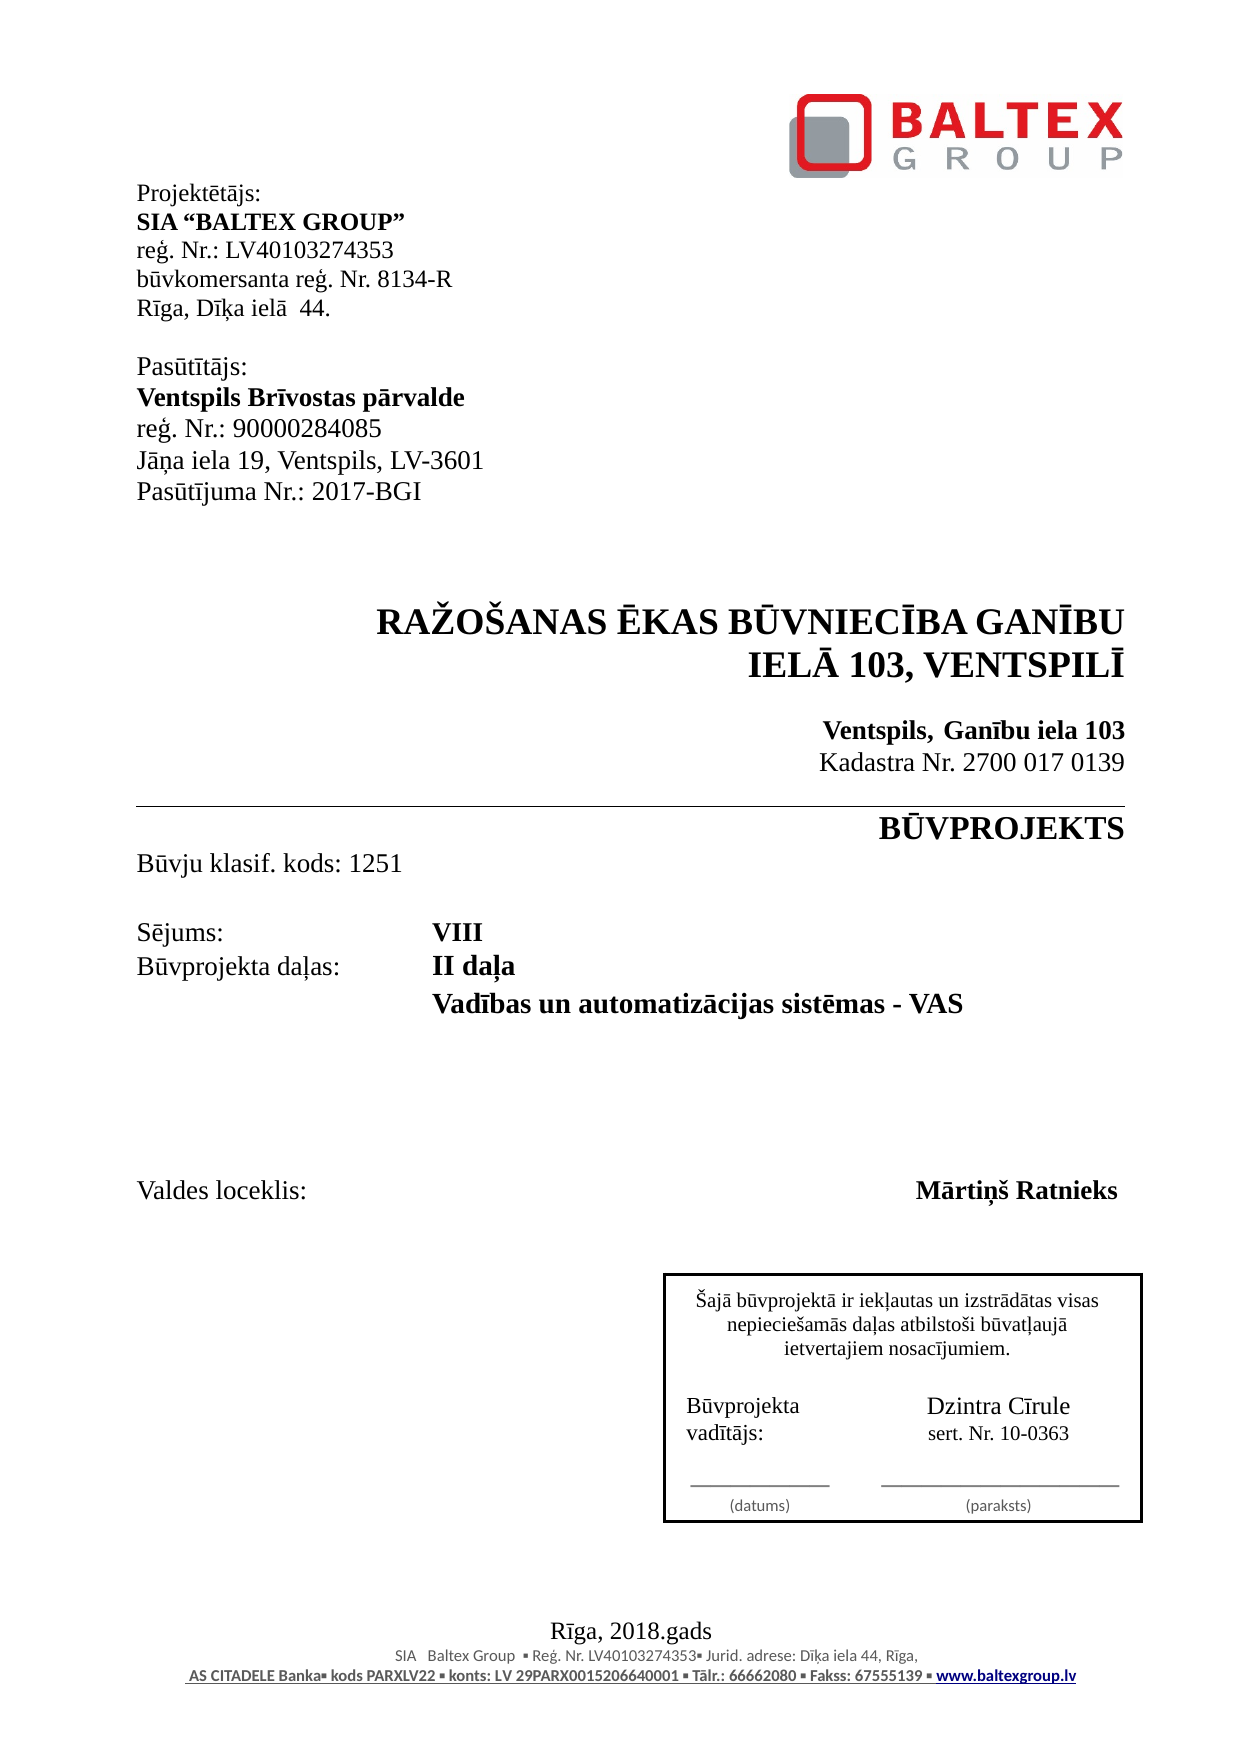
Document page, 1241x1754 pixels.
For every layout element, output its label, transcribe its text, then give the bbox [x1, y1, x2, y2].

table_cell (paraksts) [852, 1495, 1140, 1519]
text Sējums: VIII [136, 916, 1125, 948]
table_cell _______ [666, 1445, 852, 1495]
table_header Šajā būvprojektā ir iekļautas un izstrādātas visas nepieciešamās daļas atbilstoši būvatļaujā ietvertajiem nosacījumiem. [666, 1276, 1140, 1384]
text reģ. Nr.: LV40103274353 [136, 235, 1125, 264]
text Valdes loceklis: Mārtiņš Ratnieks [136, 1174, 1125, 1205]
text Pasūtītājs: [136, 350, 1125, 381]
text SIA Baltex Group ▪ Reģ. Nr. LV40103274353▪ Jurid. adrese: Dīķa iela 44, Rīga, [136, 1645, 1177, 1665]
text Rīga, 2018.gads [136, 1616, 1125, 1645]
text BŪVPROJEKTS [136, 807, 1125, 847]
text Jāņa iela 19, Ventspils, LV-3601 [136, 444, 1125, 475]
text Pasūtījuma Nr.: 2017-BGI [136, 475, 1125, 506]
picture [789, 94, 1123, 178]
text Projektētājs: [136, 89, 1125, 207]
table_cell (datums) [666, 1495, 852, 1519]
text Būvprojekta daļas: II daļa [136, 948, 1125, 981]
text būvkomersanta reģ. Nr. 8134-R [136, 264, 1125, 293]
text Būvju klasif. kods: 1251 [136, 847, 1125, 878]
text RAŽOŠANAS ĒKAS BŪVNIECĪBA GANĪBU IELĀ 103, VENTSPILĪ [136, 599, 1125, 686]
table_cell Dzintra Cīrule [852, 1384, 1140, 1420]
text AS CITADELE Banka▪ kods PARXLV22 ▪ konts: LV 29PARX0015206640001 ▪ Tālr.: 66662080 ▪ Fakss: 67555139 ▪ www.baltexgroup.lv [136, 1665, 1125, 1686]
text Vadības un automatizācijas sistēmas - VAS [358, 986, 1125, 1058]
text Ventspils, Ganību iela 103 [136, 714, 1125, 746]
text reģ. Nr.: 90000284085 [136, 413, 1125, 444]
table_cell Būvprojekta vadītājs: [666, 1384, 852, 1445]
table_cell sert. Nr. 10-0363 [852, 1420, 1140, 1445]
table_cell ____________ [852, 1445, 1140, 1495]
text SIA “BALTEX GROUP” [136, 207, 1125, 235]
text Ventspils Brīvostas pārvalde [136, 381, 1125, 413]
text Kadastra Nr. 2700 017 0139 [136, 746, 1125, 777]
text Rīga, Dīķa ielā 44. [136, 293, 1125, 322]
